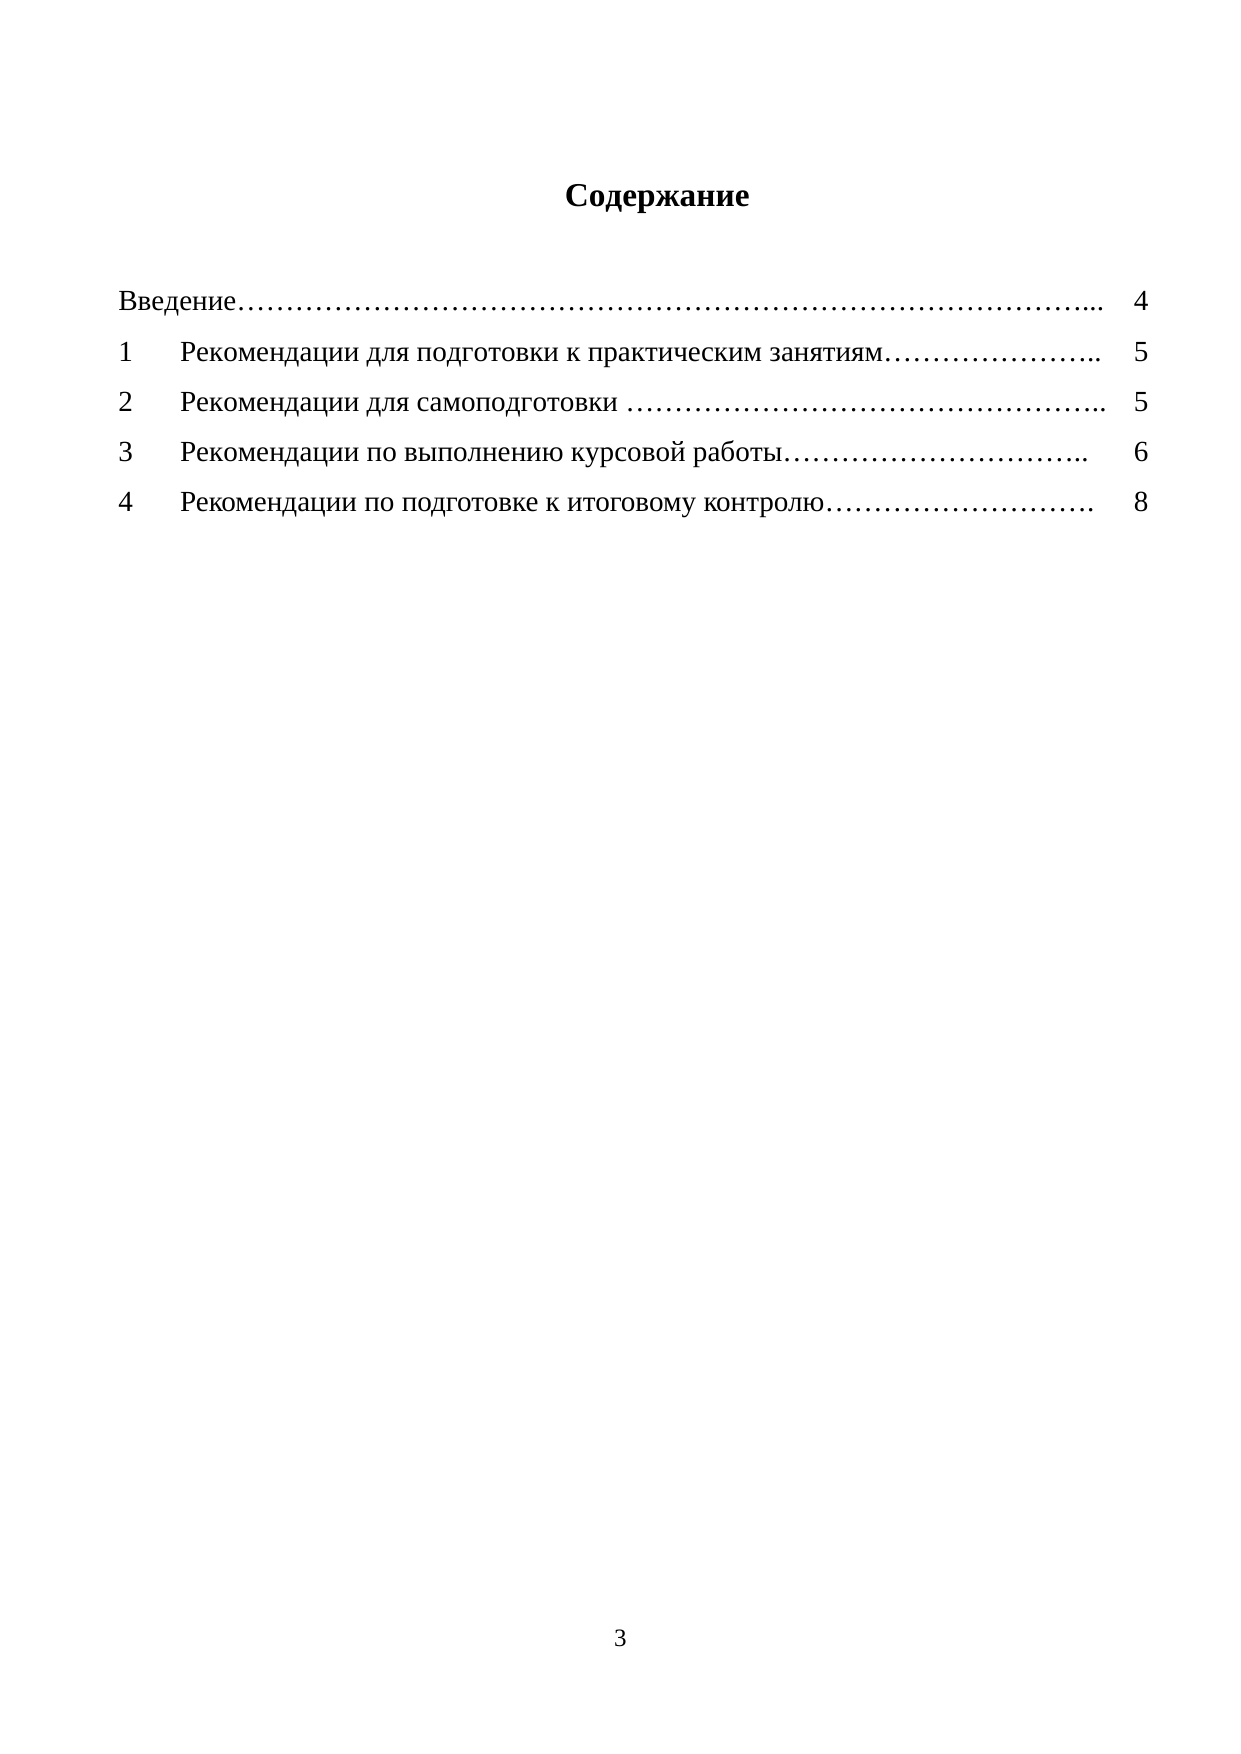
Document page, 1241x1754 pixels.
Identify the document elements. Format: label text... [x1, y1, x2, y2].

table_cell Рекомендации для самоподготовки ………………………………………….. [169, 384, 1122, 434]
table_cell Рекомендации для подготовки к практическим занятиям………………….. [169, 334, 1122, 384]
table_cell 3 [107, 434, 168, 484]
text Содержание [118, 176, 1122, 214]
table_cell Рекомендации по выполнению курсовой работы………………………….. [169, 434, 1122, 484]
table_cell 8 [1122, 484, 1203, 534]
table_cell 5 [1122, 384, 1203, 434]
table_cell 1 [107, 334, 168, 384]
table_header Введение……………………………………………………………………………... [107, 284, 1122, 334]
table_cell 4 [107, 484, 168, 534]
table_cell 5 [1122, 334, 1203, 384]
table_cell 2 [107, 384, 168, 434]
table_cell Рекомендации по подготовке к итоговому контролю………………………. [169, 484, 1122, 534]
table_header 4 [1122, 284, 1203, 334]
table_cell 6 [1122, 434, 1203, 484]
